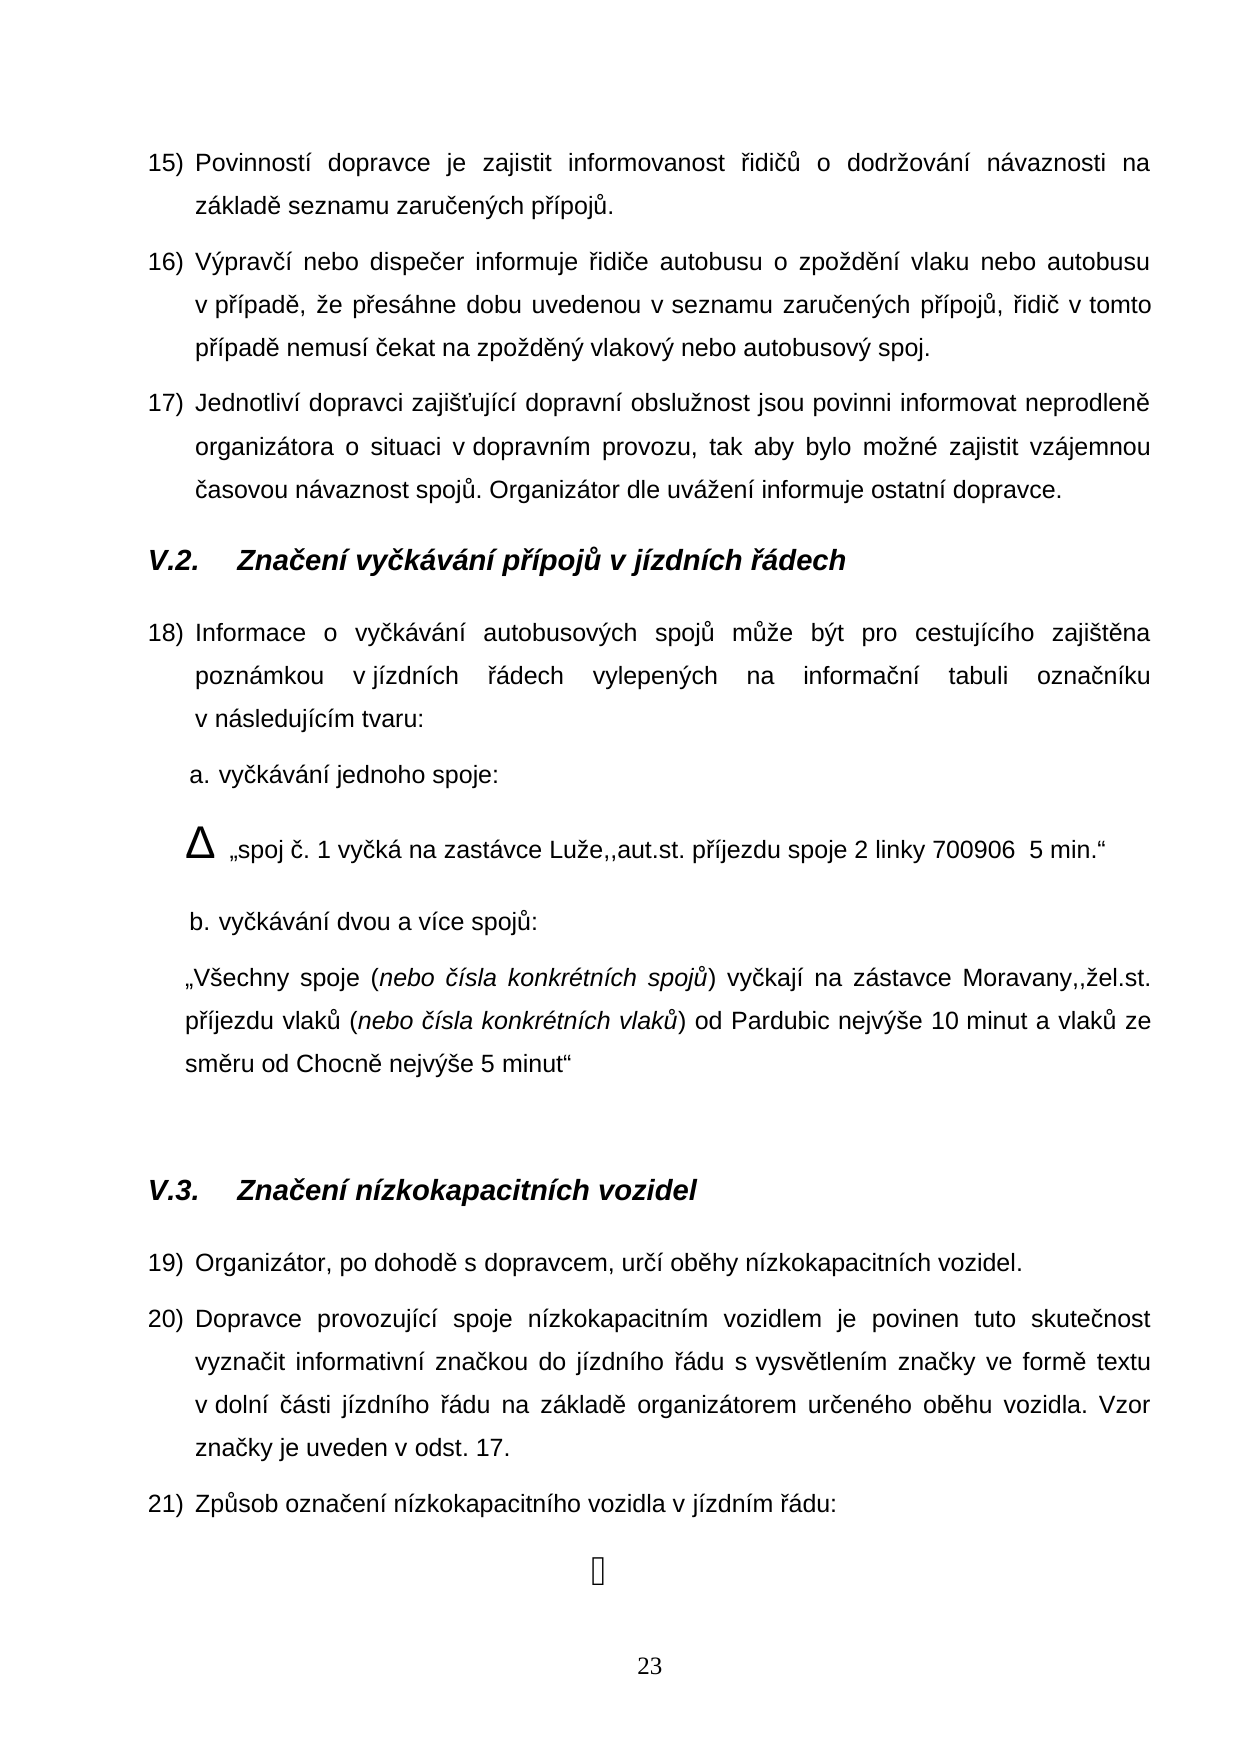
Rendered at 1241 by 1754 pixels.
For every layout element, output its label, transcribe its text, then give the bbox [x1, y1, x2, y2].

list Informace o vyčkávání autobusových spojů může být pro cestujícího zajištěna poznámkou v jízdních řádech vylepených na informační tabuli označníku v následujícím tvaru: [148, 618, 1152, 733]
subtitle Značení nízkokapacitních vozidel [148, 1173, 1152, 1206]
subtitle Značení vyčkávání přípojů v jízdních řádech [148, 543, 1152, 576]
list Dopravce provozující spoje nízkokapacitním vozidlem je povinen tuto skutečnost vyznačit informativní značkou do jízdního řádu s vysvětlením značky ve formě textu v dolní části jízdního řádu na základě organizátorem určeného oběhu vozidla. Vzor značky je uveden v odst. 17. [148, 1304, 1152, 1462]
list Způsob označení nízkokapacitního vozidla v jízdním řádu: [148, 1489, 1152, 1517]
list Jednotliví dopravci zajišťující dopravní obslužnost jsou povinni informovat neprodleně organizátora o situaci v dopravním provozu, tak aby bylo možné zajistit vzájemnou časovou návaznost spojů. Organizátor dle uvážení informuje ostatní dopravce. [148, 388, 1152, 503]
text Δ „spoj č. 1 vyčká na zastávce Luže,,aut.st. příjezdu spoje 2 linky 700906 5 min.“ [148, 816, 1152, 868]
text „Všechny spoje (nebo čísla konkrétních spojů) vyčkají na zástavce Moravany,,žel.st. příjezdu vlaků (nebo čísla konkrétních vlaků) od Pardubic nejvýše 10 minut a vlaků ze směru od Chocně nejvýše 5 minut“ [185, 963, 1152, 1078]
list Organizátor, po dohodě s dopravcem, určí oběhy nízkokapacitních vozidel. [148, 1248, 1152, 1277]
list vyčkávání jednoho spoje: [189, 760, 1152, 789]
list vyčkávání dvou a více spojů: [189, 907, 1152, 936]
list Povinností dopravce je zajistit informovanost řidičů o dodržování návaznosti na základě seznamu zaručených přípojů. [148, 148, 1152, 219]
list Výpravčí nebo dispečer informuje řidiče autobusu o zpoždění vlaku nebo autobusu v případě, že přesáhne dobu uvedenou v seznamu zaručených přípojů, řidič v tomto případě nemusí čekat na zpožděný vlakový nebo autobusový spoj. [148, 246, 1152, 361]
